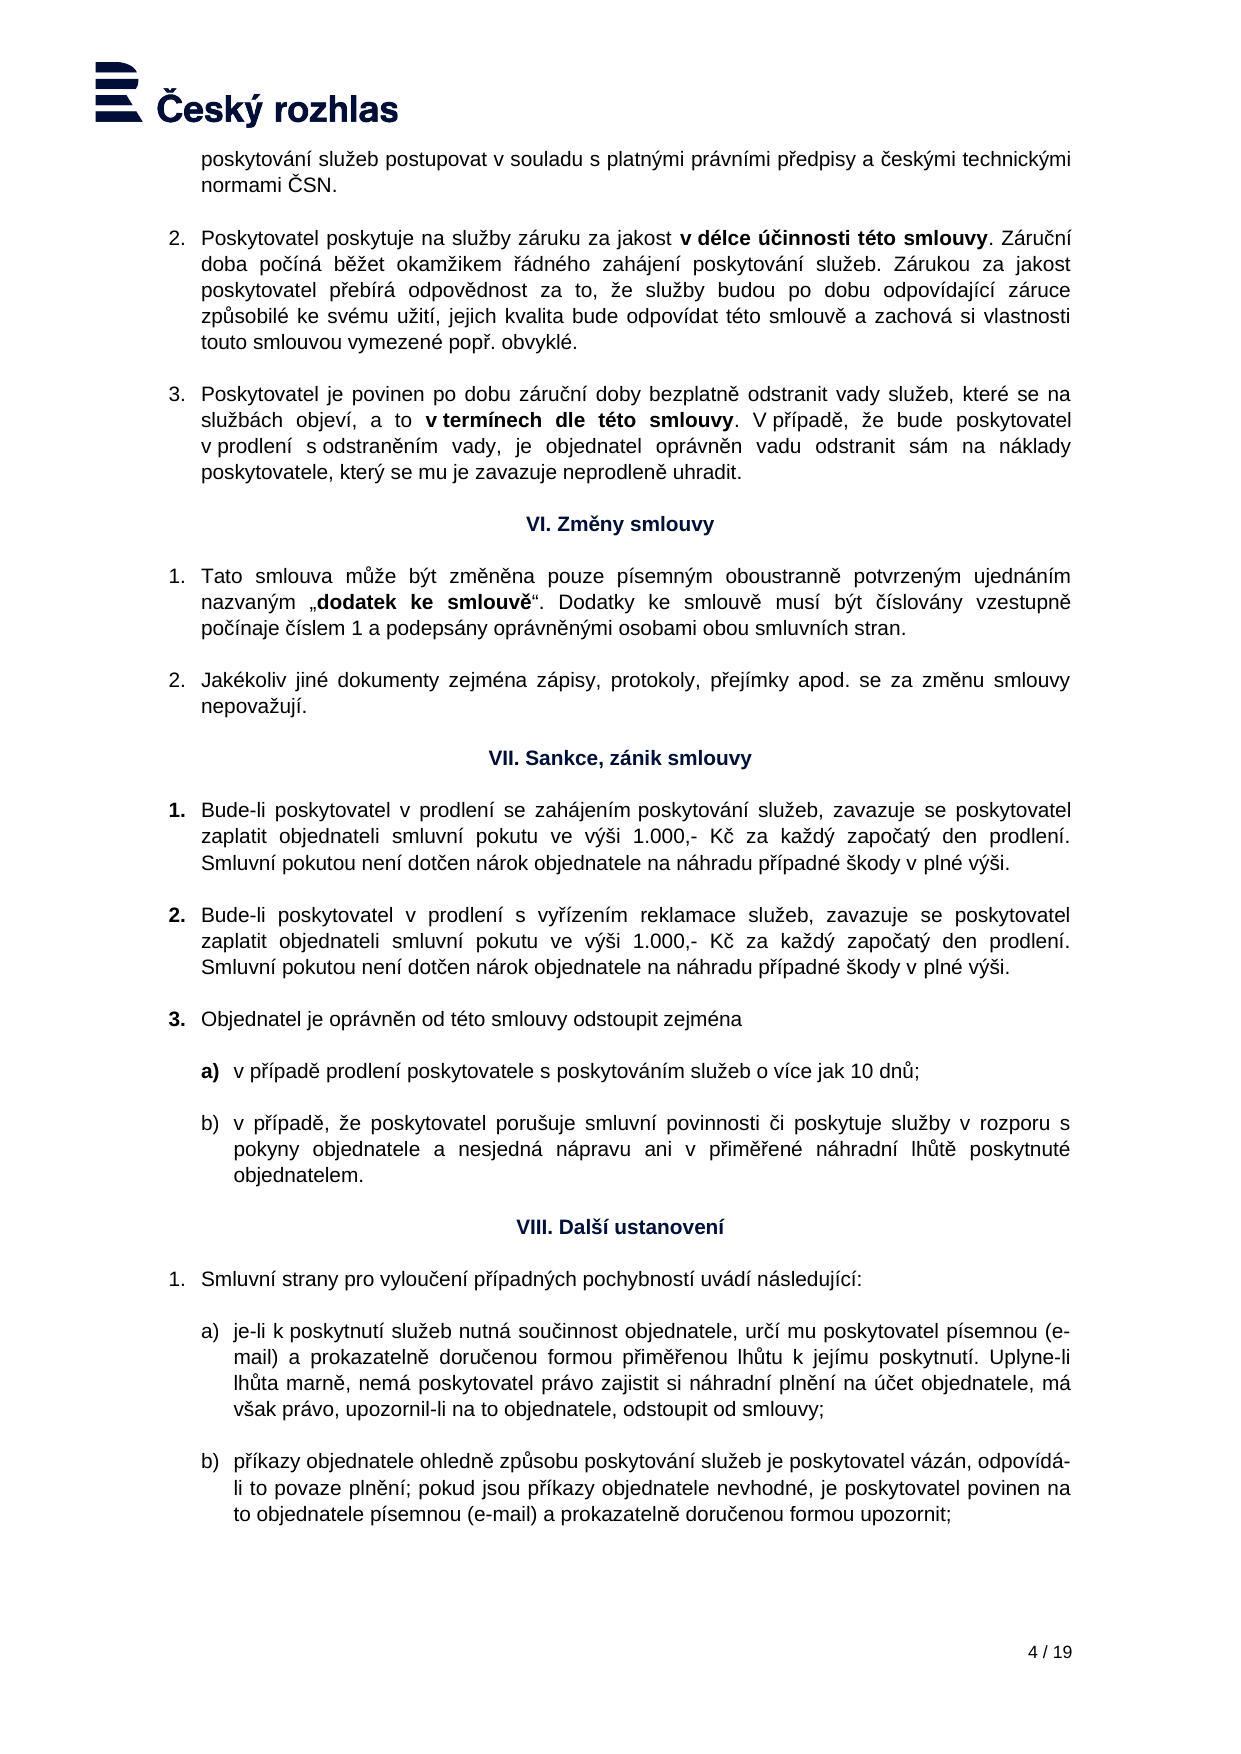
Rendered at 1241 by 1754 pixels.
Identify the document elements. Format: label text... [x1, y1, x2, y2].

list Poskytovatel poskytuje na služby záruku za jakost v délce účinnosti této smlouvy. Záruční doba počíná běžet okamžikem řádného zahájení poskytování služeb. Zárukou za jakost poskytovatel přebírá odpovědnost za to, že služby budou po dobu odpovídající záruce způsobilé ke svému užití, jejich kvalita bude odpovídat této smlouvě a zachová si vlastnosti touto smlouvou vymezené popř. obvyklé. [168, 224, 1072, 354]
list příkazy objednatele ohledně způsobu poskytování služeb je poskytovatel vázán, odpovídá-li to povaze plnění; pokud jsou příkazy objednatele nevhodné, je poskytovatel povinen na to objednatele písemnou (e-mail) a prokazatelně doručenou formou upozornit; [201, 1448, 1072, 1526]
list Smluvní strany pro vyloučení případných pochybností uvádí následující: [168, 1266, 1072, 1292]
list Poskytovatel je povinen po dobu záruční doby bezplatně odstranit vady služeb, které se na službách objeví, a to v termínech dle této smlouvy. V případě, že bude poskytovatel v prodlení s odstraněním vady, je objednatel oprávněn vadu odstranit sám na náklady poskytovatele, který se mu je zavazuje neprodleně uhradit. [168, 380, 1072, 484]
list Objednatel je oprávněn od této smlouvy odstoupit zejména [168, 1005, 1072, 1031]
list je-li k poskytnutí služeb nutná součinnost objednatele, určí mu poskytovatel písemnou (e-mail) a prokazatelně doručenou formou přiměřenou lhůtu k jejímu poskytnutí. Uplyne-li lhůta marně, nemá poskytovatel právo zajistit si náhradní plnění na účet objednatele, má však právo, upozornil-li na to objednatele, odstoupit od smlouvy; [201, 1318, 1072, 1422]
list Tato smlouva může být změněna pouze písemným oboustranně potvrzeným ujednáním nazvaným „dodatek ke smlouvě“. Dodatky ke smlouvě musí být číslovány vzestupně počínaje číslem 1 a podepsány oprávněnými osobami obou smluvních stran. [168, 563, 1072, 641]
picture [95, 62, 398, 128]
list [168, 146, 1072, 198]
list Bude-li poskytovatel v prodlení se zahájením poskytování služeb, zavazuje se poskytovatel zaplatit objednateli smluvní pokutu ve výši 1.000,- Kč za každý započatý den prodlení. Smluvní pokutou není dotčen nárok objednatele na náhradu případné škody v plné výši. [168, 797, 1072, 875]
subtitle Sankce, zánik smlouvy [168, 745, 1072, 771]
list v případě, že poskytovatel porušuje smluvní povinnosti či poskytuje služby v rozporu s pokyny objednatele a nesjedná nápravu ani v přiměřené náhradní lhůtě poskytnuté objednatelem. [201, 1109, 1072, 1188]
list Bude-li poskytovatel v prodlení s vyřízením reklamace služeb, zavazuje se poskytovatel zaplatit objednateli smluvní pokutu ve výši 1.000,- Kč za každý započatý den prodlení. Smluvní pokutou není dotčen nárok objednatele na náhradu případné škody v plné výši. [168, 901, 1072, 979]
list v případě prodlení poskytovatele s poskytováním služeb o více jak 10 dnů; [201, 1057, 1072, 1083]
subtitle Změny smlouvy [168, 511, 1072, 537]
subtitle Další ustanovení [168, 1214, 1072, 1240]
list Jakékoliv jiné dokumenty zejména zápisy, protokoly, přejímky apod. se za změnu smlouvy nepovažují. [168, 667, 1072, 719]
